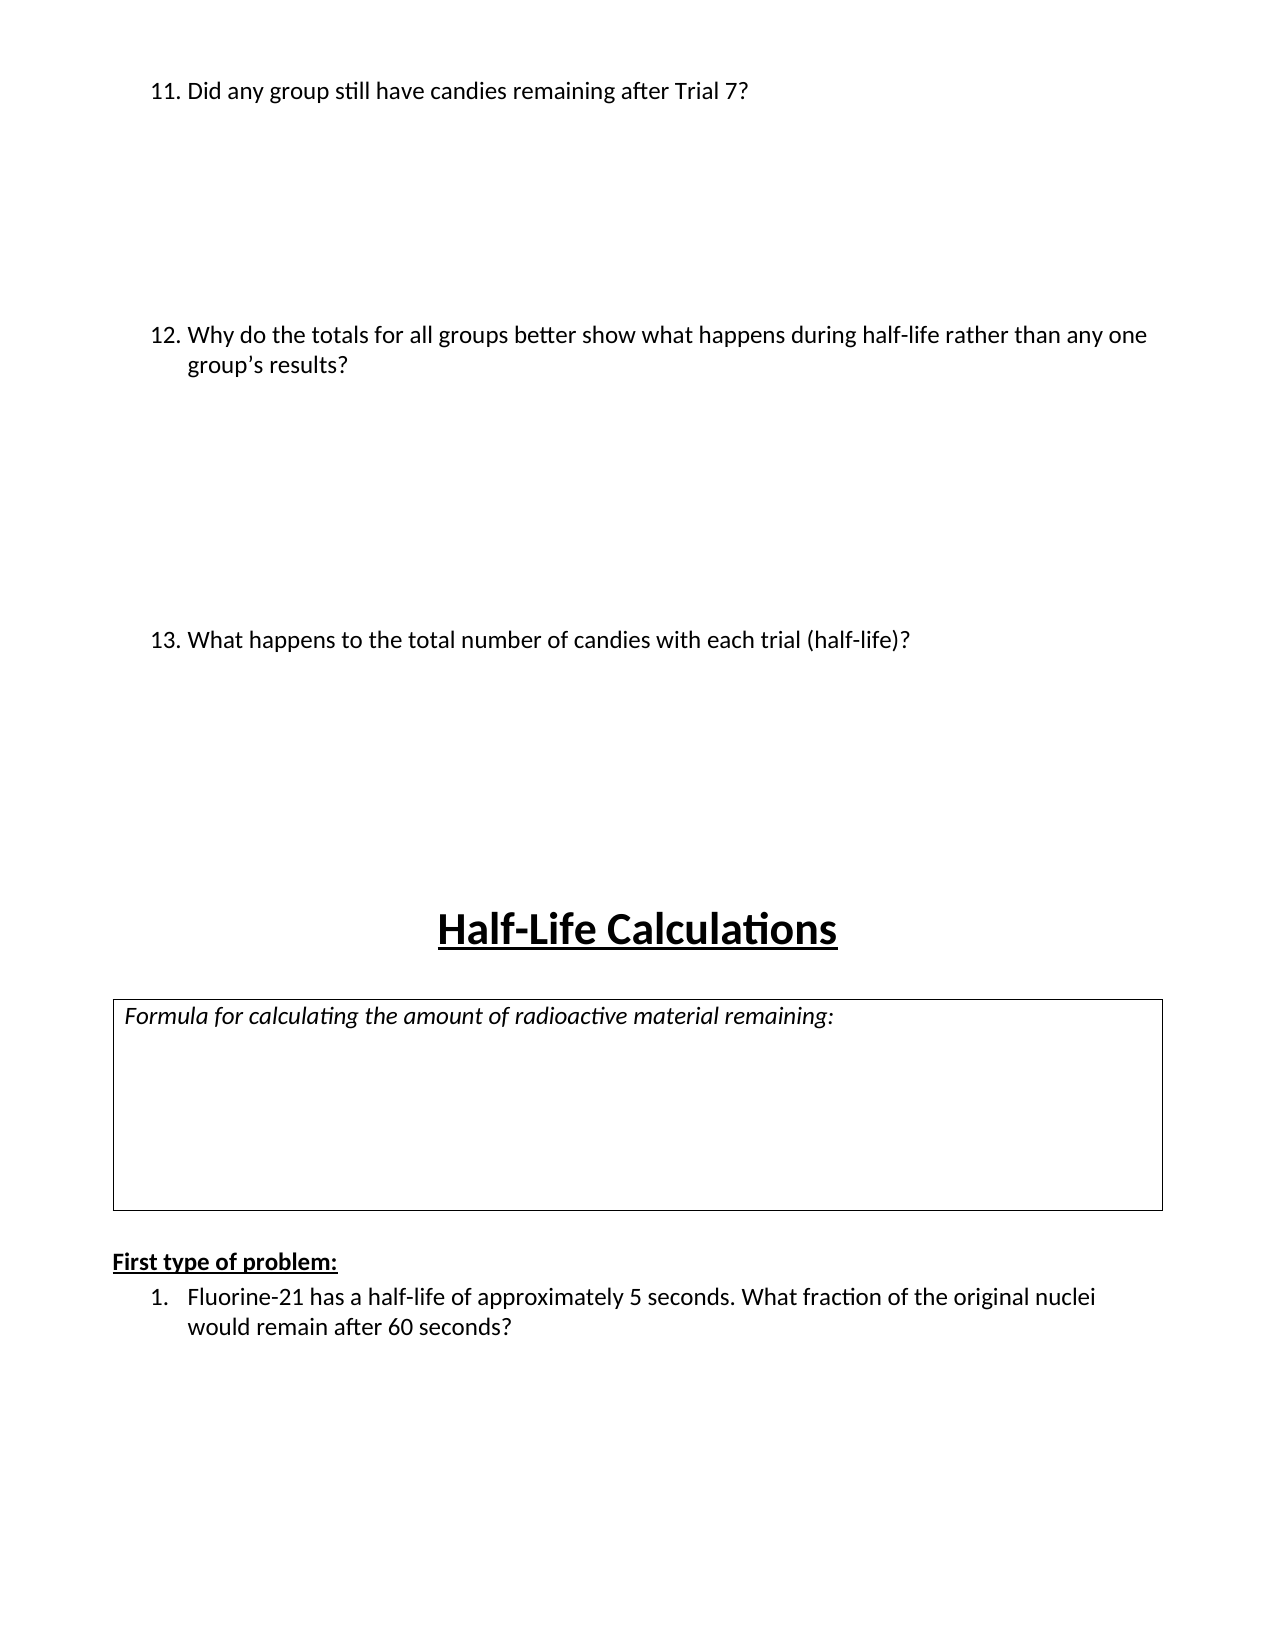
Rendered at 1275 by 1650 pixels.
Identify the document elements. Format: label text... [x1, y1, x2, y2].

list Why do the totals for all groups better show what happens during half-life rather than any one group’s results? [150, 319, 1162, 380]
text First type of problem: [112, 1246, 1162, 1277]
text Half-Life Calculations [112, 900, 1162, 956]
list Fluorine-21 has a half-life of approximately 5 seconds. What fraction of the original nuclei would remain after 60 seconds? [150, 1281, 1162, 1342]
list What happens to the total number of candies with each trial (half-life)? [150, 624, 1162, 655]
list Did any group still have candies remaining after Trial 7? [150, 75, 1162, 106]
table_header Formula for calculating the amount of radioactive material remaining: [114, 1000, 1162, 1210]
